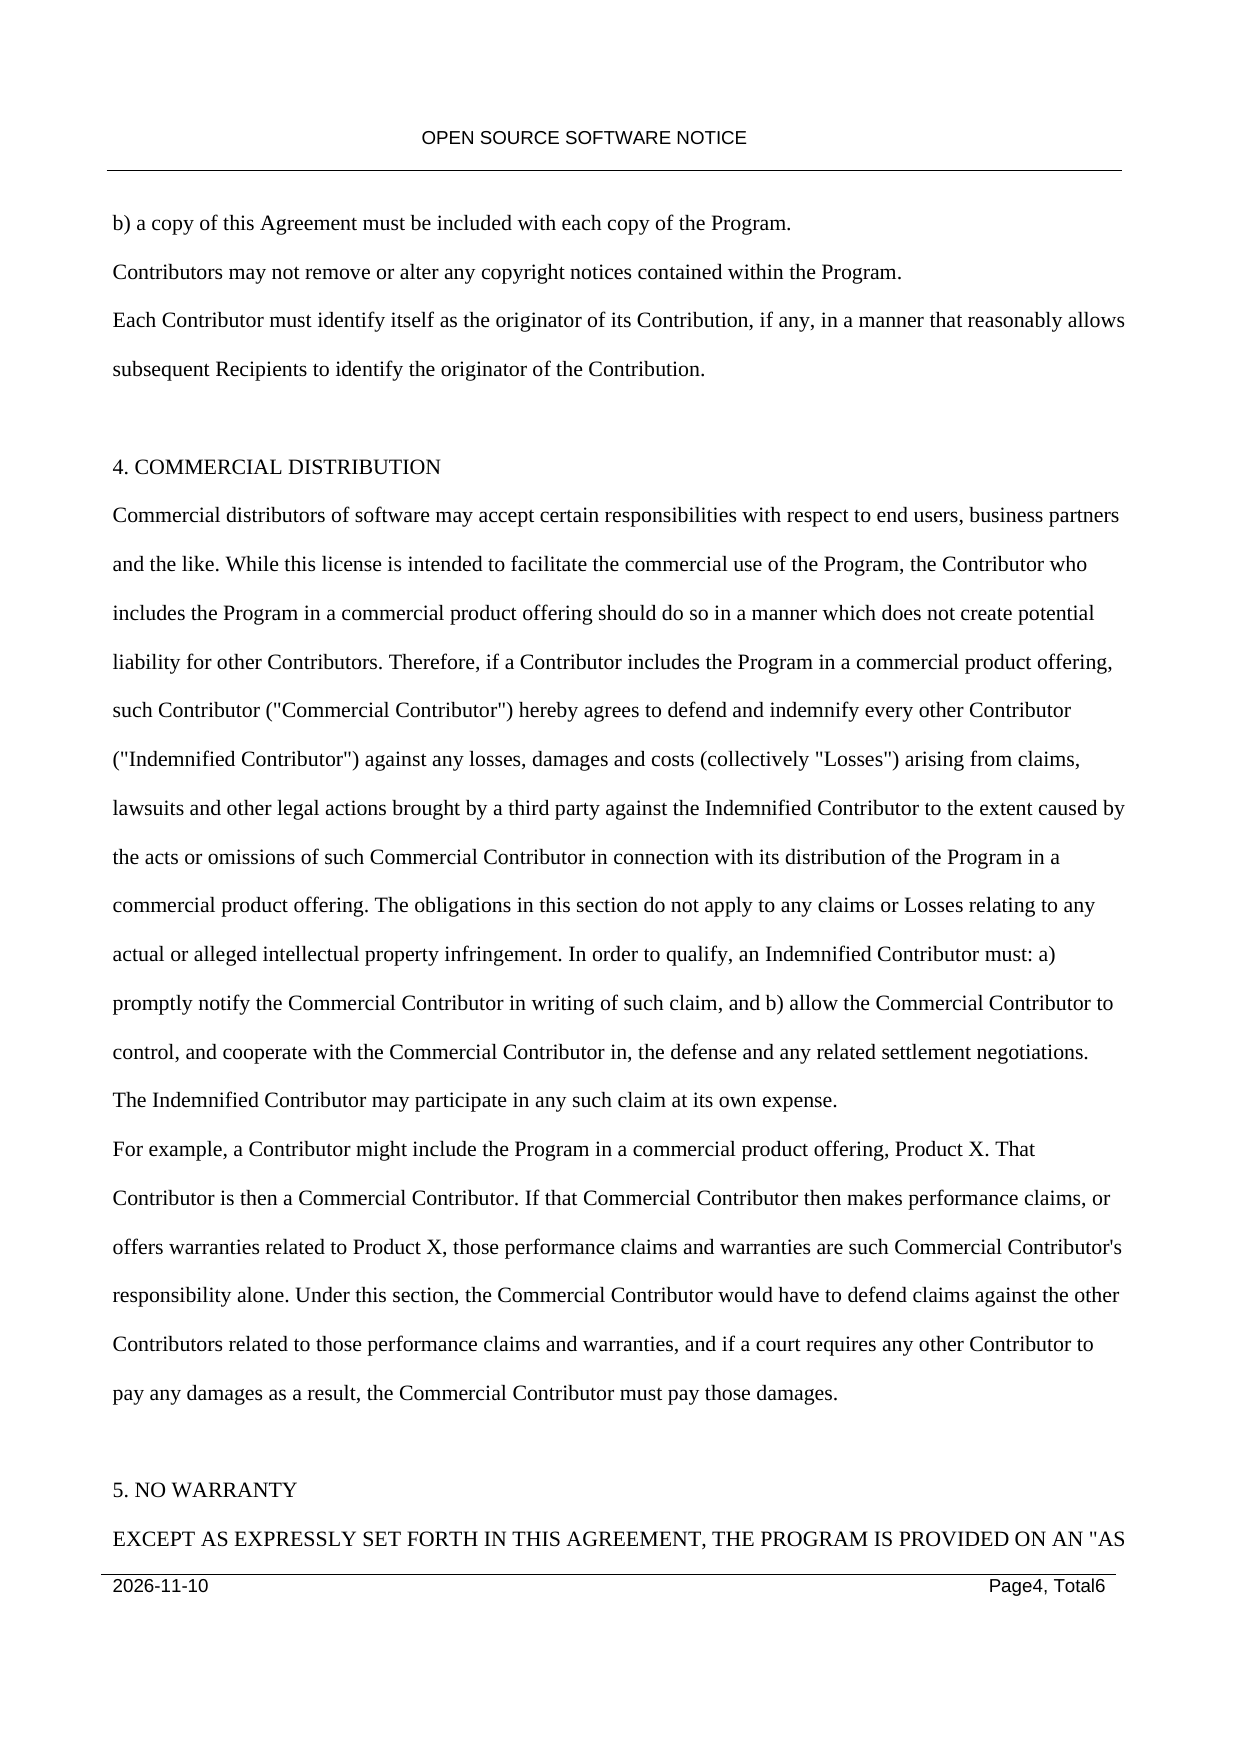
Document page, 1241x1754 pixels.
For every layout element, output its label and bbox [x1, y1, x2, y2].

text [112, 206, 1128, 1555]
